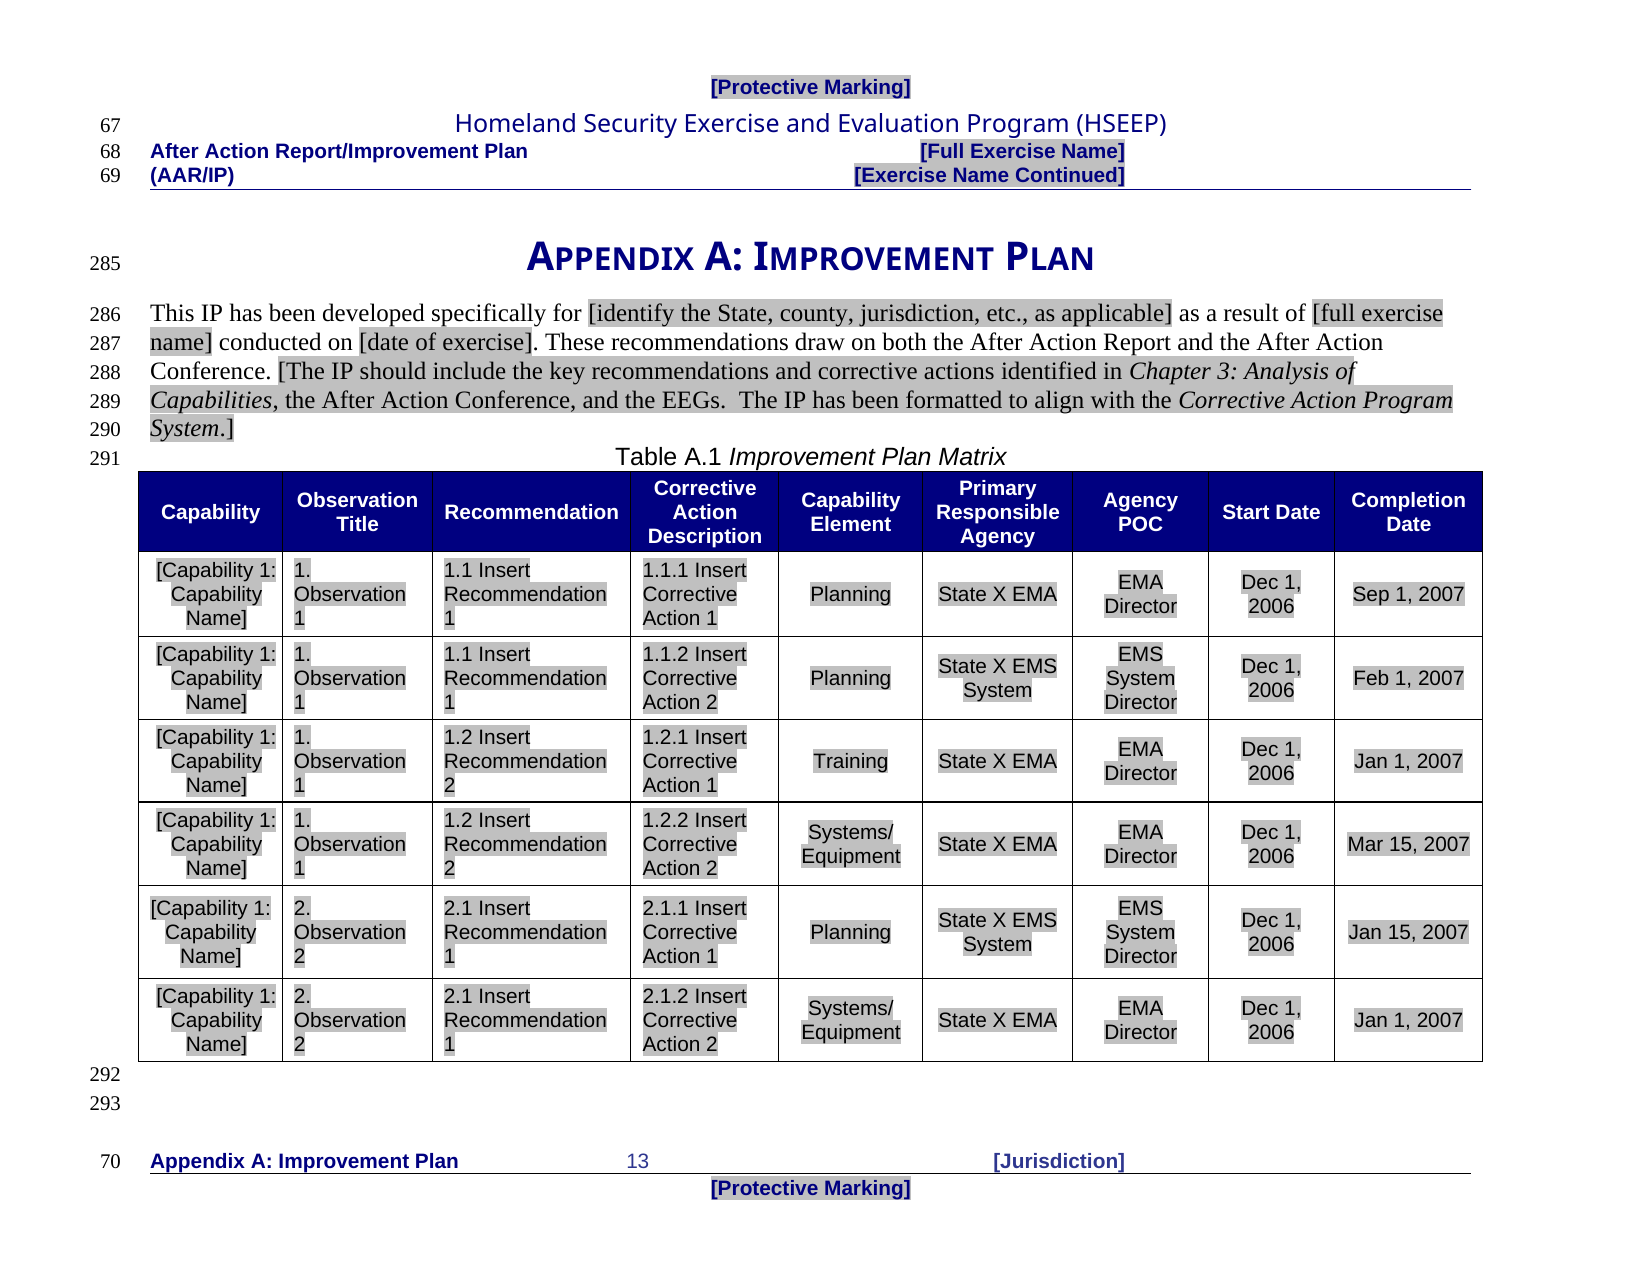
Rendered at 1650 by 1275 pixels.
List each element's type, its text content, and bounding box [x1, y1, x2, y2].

table_header Completion Date [1335, 472, 1482, 551]
table_cell Systems/ Equipment [779, 803, 922, 885]
table_cell Dec 1, 2006 [1209, 886, 1334, 977]
text Appendix A: Improvement Plan [150, 228, 1471, 282]
table_cell Dec 1, 2006 [1209, 720, 1334, 801]
table_cell 1. Observation 1 [283, 720, 432, 801]
table_cell [Capability 1: Capability Name] [139, 979, 282, 1061]
table_cell State X EMS System [923, 886, 1072, 977]
table_cell Systems/ Equipment [779, 979, 922, 1061]
table_cell 1. Observation 1 [283, 803, 432, 885]
table_header Start Date [1209, 472, 1334, 551]
table_cell 1.1 Insert Recommendation 1 [433, 637, 630, 719]
table_cell 2. Observation 2 [283, 886, 432, 977]
table_cell 1.2.2 Insert Corrective Action 2 [631, 803, 778, 885]
table_cell 2.1.2 Insert Corrective Action 2 [631, 979, 778, 1061]
table_cell EMA Director [1073, 979, 1208, 1061]
table_cell Planning [779, 637, 922, 719]
table_cell 1.1.1 Insert Corrective Action 1 [631, 552, 778, 636]
table_header Corrective Action Description [631, 472, 778, 551]
table_cell State X EMA [923, 979, 1072, 1061]
table_header Observation Title [283, 472, 432, 551]
text This IP has been developed specifically for [identify the State, county, jurisdiction, etc., as applicable] as a result of [full exercise name] conducted on [date of exercise]. These recommendations draw on both the After Action Report and the After Action Conference. [The IP should include the key recommendations and corrective actions identified in Chapter 3: Analysis of Capabilities, the After Action Conference, and the EEGs. The IP has been formatted to align with the Corrective Action Program System.] [150, 298, 1462, 442]
table_cell [Capability 1: Capability Name] [139, 637, 282, 719]
table_cell 2.1 Insert Recommendation 1 [433, 886, 630, 977]
table_cell 2.1.1 Insert Corrective Action 1 [631, 886, 778, 977]
table_cell EMS System Director [1073, 637, 1208, 719]
table_cell State X EMA [923, 720, 1072, 801]
table_cell 1. Observation 1 [283, 552, 432, 636]
table_cell State X EMS System [923, 637, 1072, 719]
table_cell Planning [779, 552, 922, 636]
table_cell State X EMA [923, 552, 1072, 636]
table_cell Dec 1, 2006 [1209, 637, 1334, 719]
table_cell State X EMA [923, 803, 1072, 885]
table_cell Training [779, 720, 922, 801]
text Table A.1 Improvement Plan Matrix [112, 442, 1509, 471]
table_cell Mar 15, 2007 [1335, 803, 1482, 885]
table_cell 1.2 Insert Recommendation 2 [433, 803, 630, 885]
table_cell 2.1 Insert Recommendation 1 [433, 979, 630, 1061]
table_cell EMA Director [1073, 720, 1208, 801]
table_cell Dec 1, 2006 [1209, 803, 1334, 885]
table_cell Dec 1, 2006 [1209, 552, 1334, 636]
table_cell Sep 1, 2007 [1335, 552, 1482, 636]
table_cell EMA Director [1073, 552, 1208, 636]
table_cell Planning [779, 886, 922, 977]
table_header Recommendation [433, 472, 630, 551]
table_cell Dec 1, 2006 [1209, 979, 1334, 1061]
table_cell 1.2.1 Insert Corrective Action 1 [631, 720, 778, 801]
table_cell 1. Observation 1 [283, 637, 432, 719]
table_cell 1.2 Insert Recommendation 2 [433, 720, 630, 801]
table_cell 1.1.2 Insert Corrective Action 2 [631, 637, 778, 719]
table_cell Jan 15, 2007 [1335, 886, 1482, 977]
table_cell 1.1 Insert Recommendation 1 [433, 552, 630, 636]
table_cell Feb 1, 2007 [1335, 637, 1482, 719]
table_cell EMA Director [1073, 803, 1208, 885]
table_cell Jan 1, 2007 [1335, 720, 1482, 801]
table_cell 2. Observation 2 [283, 979, 432, 1061]
table_cell EMS System Director [1073, 886, 1208, 977]
table_cell [Capability 1: Capability Name] [139, 552, 282, 636]
table_header Capability [139, 472, 282, 551]
table_header Primary Responsible Agency [923, 472, 1072, 551]
table_cell [Capability 1: Capability Name] [139, 720, 282, 801]
table_cell [Capability 1: Capability Name] [139, 803, 282, 885]
table_header Capability Element [779, 472, 922, 551]
table_cell [Capability 1: Capability Name] [139, 886, 282, 977]
table_header Agency POC [1073, 472, 1208, 551]
table_cell Jan 1, 2007 [1335, 979, 1482, 1061]
